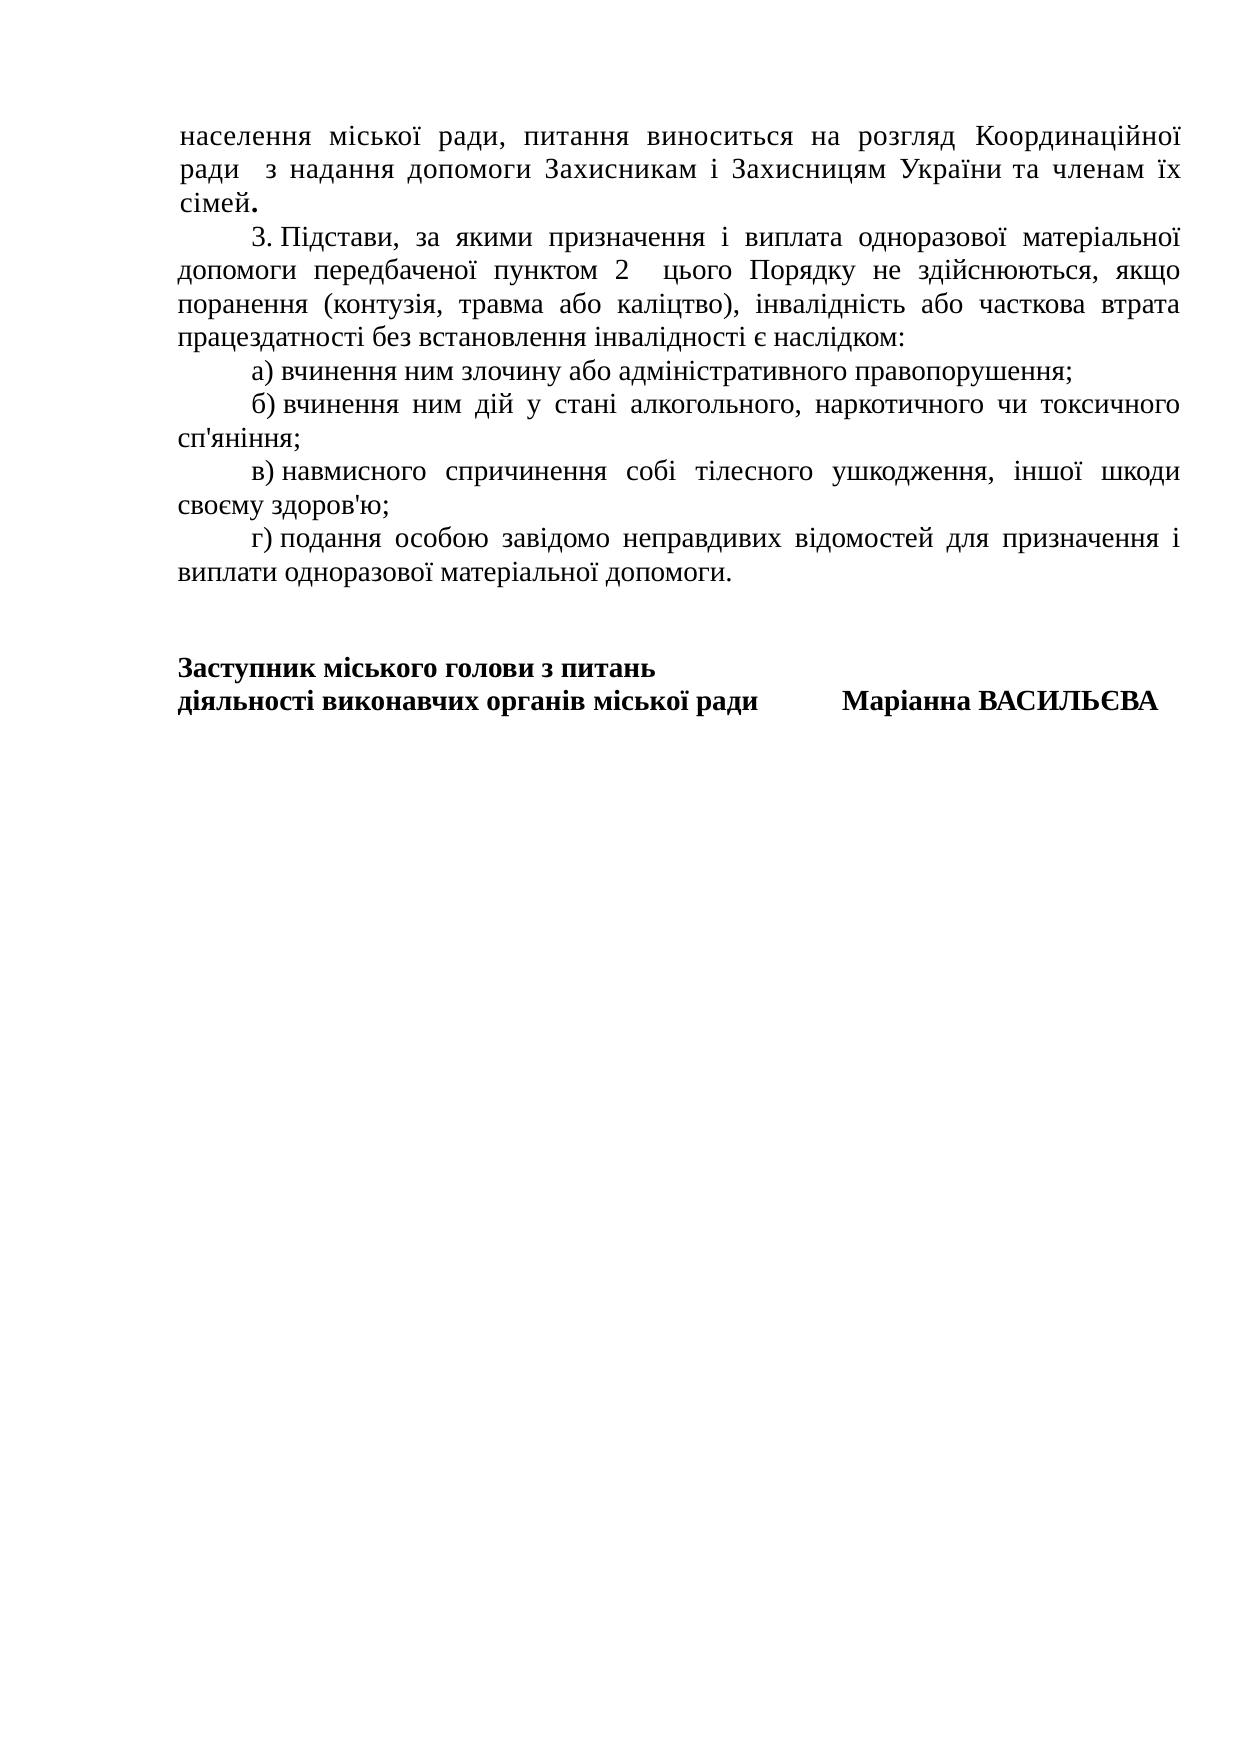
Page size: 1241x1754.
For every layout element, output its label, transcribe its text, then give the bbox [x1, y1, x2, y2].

text в) навмисного спричинення собі тілесного ушкодження, іншої шкоди своєму здоров'ю; [177, 453, 1181, 521]
text б) вчинення ним дій у стані алкогольного, наркотичного чи токсичного сп'яніння; [177, 386, 1181, 453]
text діяльності виконавчих органів міської ради Маріанна ВАСИЛЬЄВА [177, 683, 1181, 717]
list 3. Підстави, за якими призначення і виплата одноразової матеріальної допомоги передбаченої пунктом 2 цього Порядку не здійснюються, якщо поранення (контузія, травма або каліцтво), інвалідність або часткова втрата працездатності без встановлення інвалідності є наслідком: [177, 219, 1181, 353]
text г) подання особою завідомо неправдивих відомостей для призначення і виплати одноразової матеріальної допомоги. [177, 521, 1181, 588]
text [179, 118, 1181, 219]
text а) вчинення ним злочину або адміністративного правопорушення; [177, 353, 1181, 386]
text Заступник міського голови з питань [177, 650, 1181, 683]
